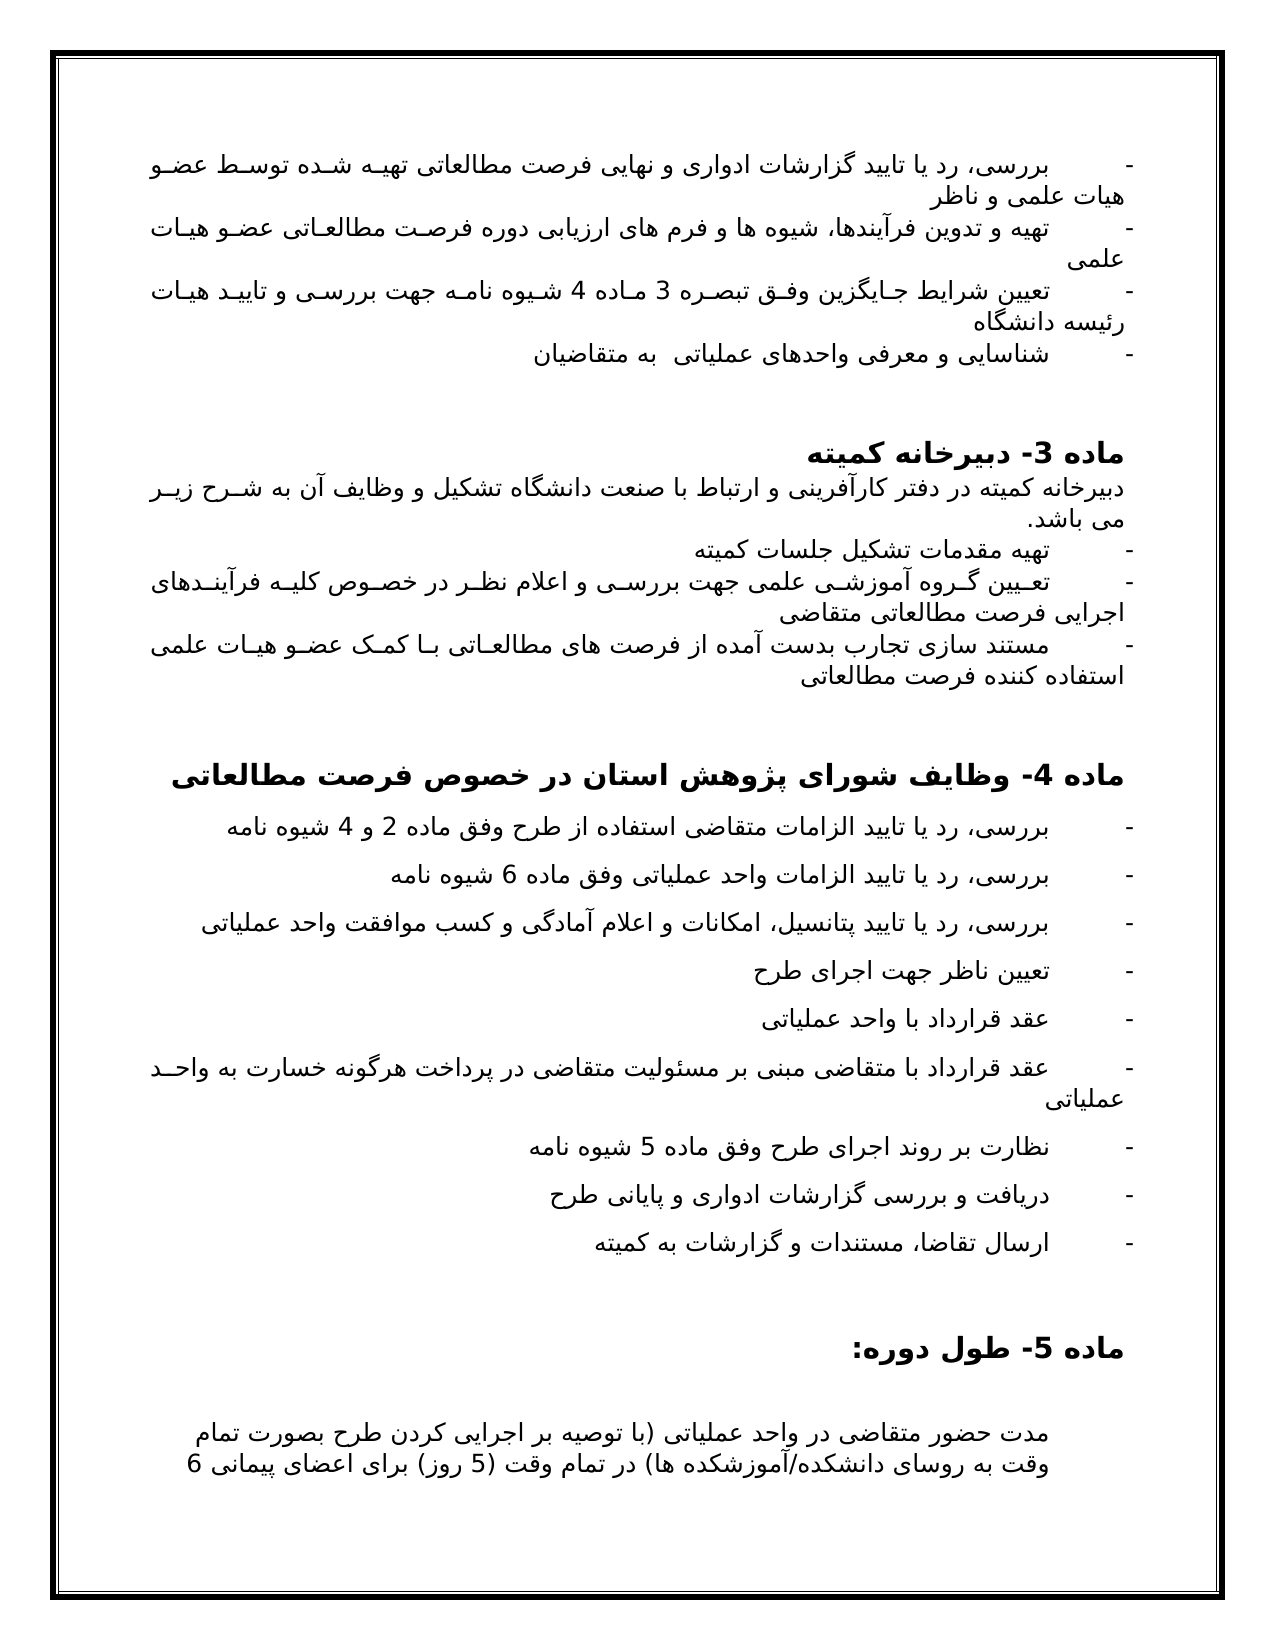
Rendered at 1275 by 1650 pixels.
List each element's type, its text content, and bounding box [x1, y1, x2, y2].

list تهیه مقدمات تشکیل جلسات کمیته [150, 536, 1125, 565]
list تعیین شرایط جایگزین وفق تبصره 3 ماده 4 شیوه نامه جهت بررسی و تایید هیات رئیسه دانشگاه [150, 276, 1125, 336]
list مستند سازی تجارب بدست آمده از فرصت های مطالعاتی با کمک عضو هیات علمی استفاده کننده فرصت مطالعاتی [150, 630, 1125, 691]
list عقد قرارداد با متقاضی مبنی بر مسئولیت متقاضی در پرداخت هرگونه خسارت به واحد عملیاتی [150, 1053, 1125, 1113]
list بررسی، رد یا تایید پتانسیل، امکانات و اعلام آمادگی و کسب موافقت واحد عملیاتی [150, 908, 1125, 937]
list ارسال تقاضا، مستندات و گزارشات به کمیته [150, 1228, 1125, 1258]
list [150, 1418, 1050, 1479]
list تهیه و تدوین فرآیندها، شیوه ها و فرم های ارزیابی دوره فرصت مطالعاتی عضو هیات علمی [150, 213, 1125, 273]
list تعیین گروه آموزشی علمی جهت بررسی و اعلام نظر در خصوص کلیه فرآیندهای اجرایی فرصت مطالعاتی متقاضی [150, 567, 1125, 628]
list عقد قرارداد با واحد عملیاتی [150, 1004, 1125, 1034]
text ماده 3- دبیرخانه کمیته [150, 436, 1125, 470]
list بررسی، رد یا تایید الزامات متقاضی استفاده از طرح وفق ماده 2 و 4 شیوه نامه [150, 812, 1125, 841]
list نظارت بر روند اجرای طرح وفق ماده 5 شیوه نامه [150, 1132, 1125, 1161]
text ماده 4- وظایف شورای پژوهش استان در خصوص فرصت مطالعاتی [150, 759, 1125, 793]
list دریافت و بررسی گزارشات ادواری و پایانی طرح [150, 1180, 1125, 1209]
list تعیین ناظر جهت اجرای طرح [150, 956, 1125, 986]
list شناسایی و معرفی واحدهای عملیاتی به متقاضیان [150, 339, 1125, 368]
text دبیرخانه کمیته در دفتر کارآفرینی و ارتباط با صنعت دانشگاه تشکیل و وظایف آن به شرح زیر می باشد. [150, 473, 1125, 533]
text ماده 5- طول دوره: [150, 1332, 1125, 1366]
list بررسی، رد یا تایید گزارشات ادواری و نهایی فرصت مطالعاتی تهیه شده توسط عضو هیات علمی و ناظر [150, 150, 1125, 211]
list بررسی، رد یا تایید الزامات واحد عملیاتی وفق ماده 6 شیوه نامه [150, 860, 1125, 889]
